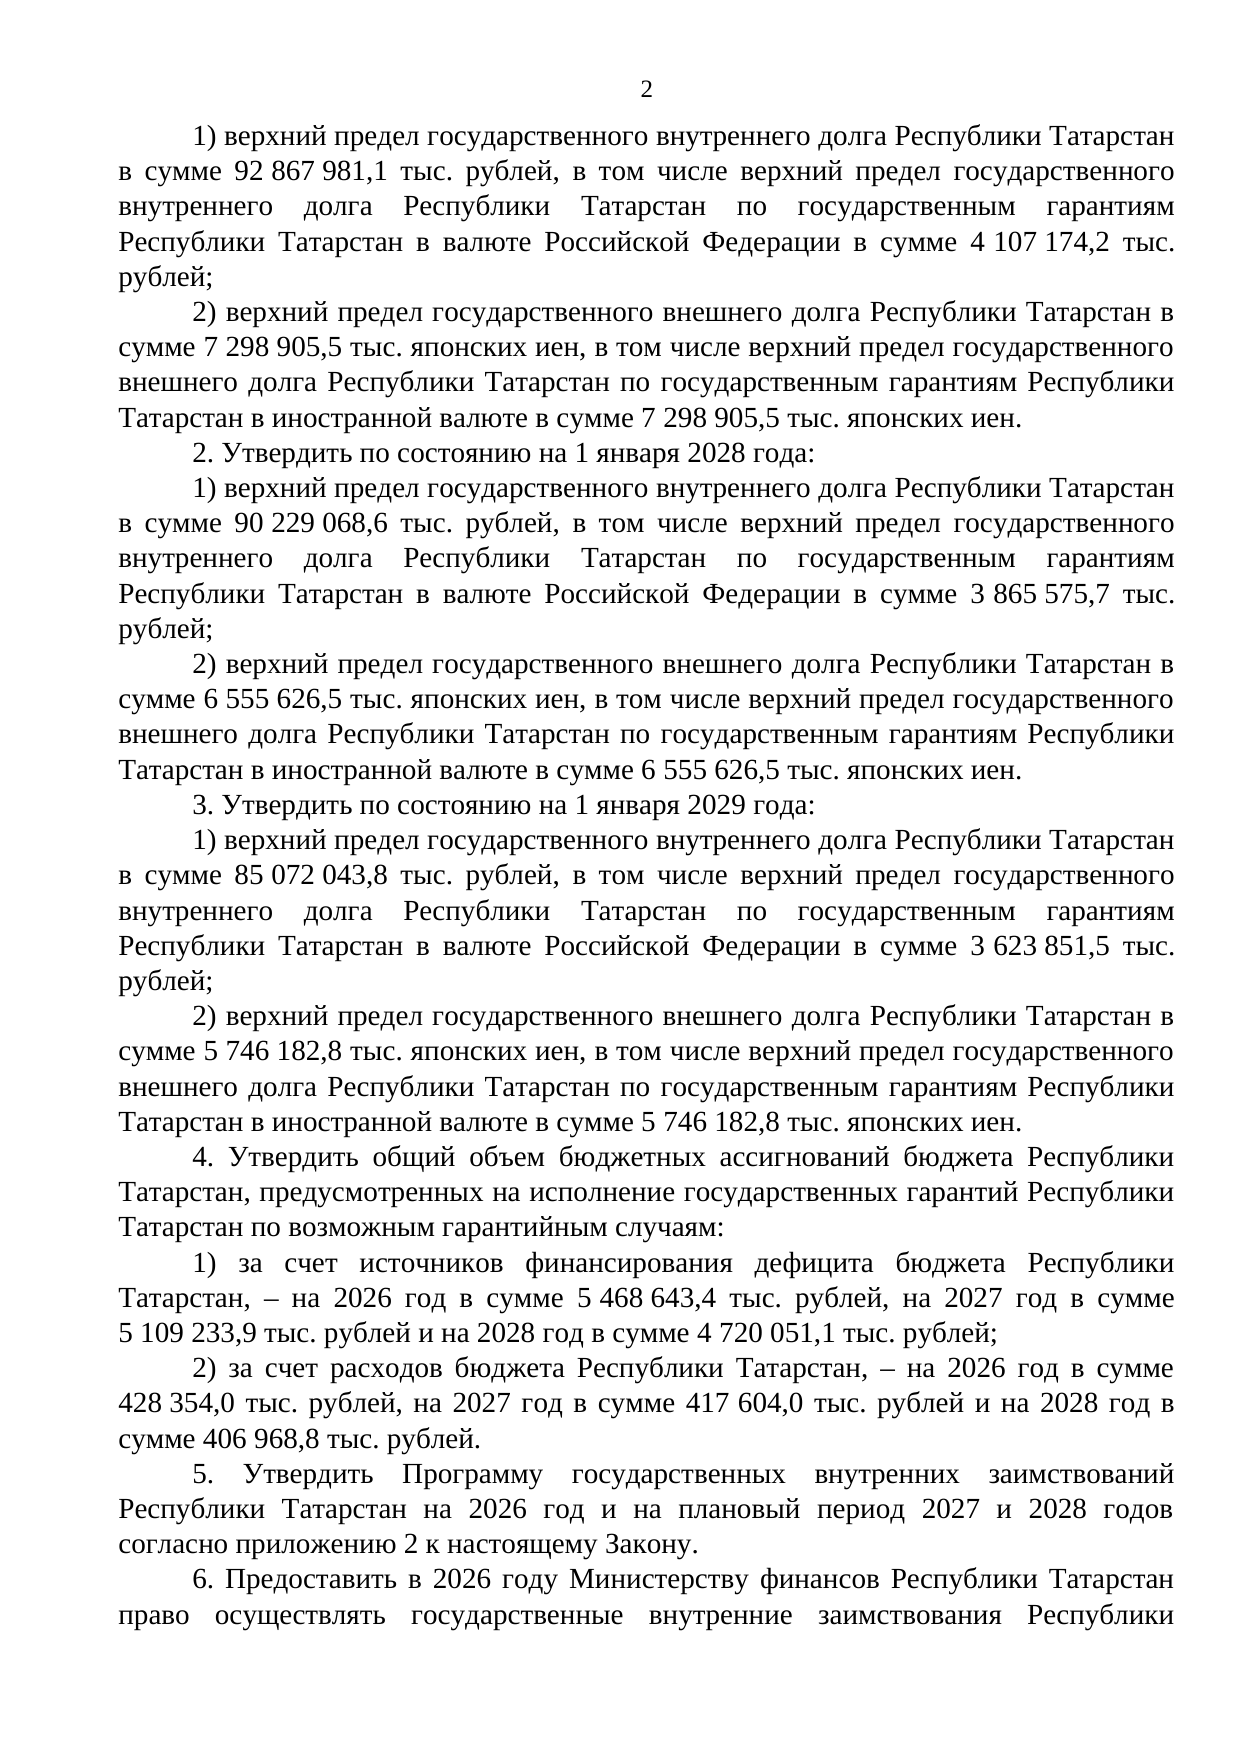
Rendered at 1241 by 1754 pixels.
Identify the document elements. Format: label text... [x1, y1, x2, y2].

text 2) верхний предел государственного внешнего долга Республики Татарстан в сумме 5 746 182,8 тыс. японских иен, в том числе верхний предел государственного внешнего долга Республики Татарстан по государственным гарантиям Республики Татарстан в иностранной валюте в сумме 5 746 182,8 тыс. японских иен. [118, 998, 1175, 1137]
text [118, 1562, 1175, 1630]
text 1) верхний предел государственного внутреннего долга Республики Татарстан в сумме 85 072 043,8 тыс. рублей, в том числе верхний предел государственного внутреннего долга Республики Татарстан по государственным гарантиям Республики Татарстан в валюте Российской Федерации в сумме 3 623 851,5 тыс. рублей; [118, 822, 1175, 997]
text 1) верхний предел государственного внутреннего долга Республики Татарстан в сумме 92 867 981,1 тыс. рублей, в том числе верхний предел государственного внутреннего долга Республики Татарстан по государственным гарантиям Республики Татарстан в валюте Российской Федерации в сумме 4 107 174,2 тыс. рублей; [118, 118, 1175, 292]
text 1) верхний предел государственного внутреннего долга Республики Татарстан в сумме 90 229 068,6 тыс. рублей, в том числе верхний предел государственного внутреннего долга Республики Татарстан по государственным гарантиям Республики Татарстан в валюте Российской Федерации в сумме 3 865 575,7 тыс. рублей; [118, 470, 1175, 644]
text 2) за счет расходов бюджета Республики Татарстан, – на 2026 год в сумме 428 354,0 тыс. рублей, на 2027 год в сумме 417 604,0 тыс. рублей и на 2028 год в сумме 406 968,8 тыс. рублей. [118, 1350, 1175, 1454]
text 1) за счет источников финансирования дефицита бюджета Республики Татарстан, – на 2026 год в сумме 5 468 643,4 тыс. рублей, на 2027 год в сумме 5 109 233,9 тыс. рублей и на 2028 год в сумме 4 720 051,1 тыс. рублей; [118, 1245, 1175, 1349]
text 2) верхний предел государственного внешнего долга Республики Татарстан в сумме 6 555 626,5 тыс. японских иен, в том числе верхний предел государственного внешнего долга Республики Татарстан по государственным гарантиям Республики Татарстан в иностранной валюте в сумме 6 555 626,5 тыс. японских иен. [118, 646, 1175, 785]
text 2) верхний предел государственного внешнего долга Республики Татарстан в сумме 7 298 905,5 тыс. японских иен, в том числе верхний предел государственного внешнего долга Республики Татарстан по государственным гарантиям Республики Татарстан в иностранной валюте в сумме 7 298 905,5 тыс. японских иен. [118, 294, 1175, 433]
text 2. Утвердить по состоянию на 1 января 2028 года: [118, 435, 1175, 468]
text 5. Утвердить Программу государственных внутренних заимствований Республики Татарстан на 2026 год и на плановый период 2027 и 2028 годов согласно приложению 2 к настоящему Закону. [118, 1456, 1175, 1560]
text 3. Утвердить по состоянию на 1 января 2029 года: [118, 787, 1175, 821]
text 4. Утвердить общий объем бюджетных ассигнований бюджета Республики Татарстан, предусмотренных на исполнение государственных гарантий Республики Татарстан по возможным гарантийным случаям: [118, 1139, 1175, 1243]
